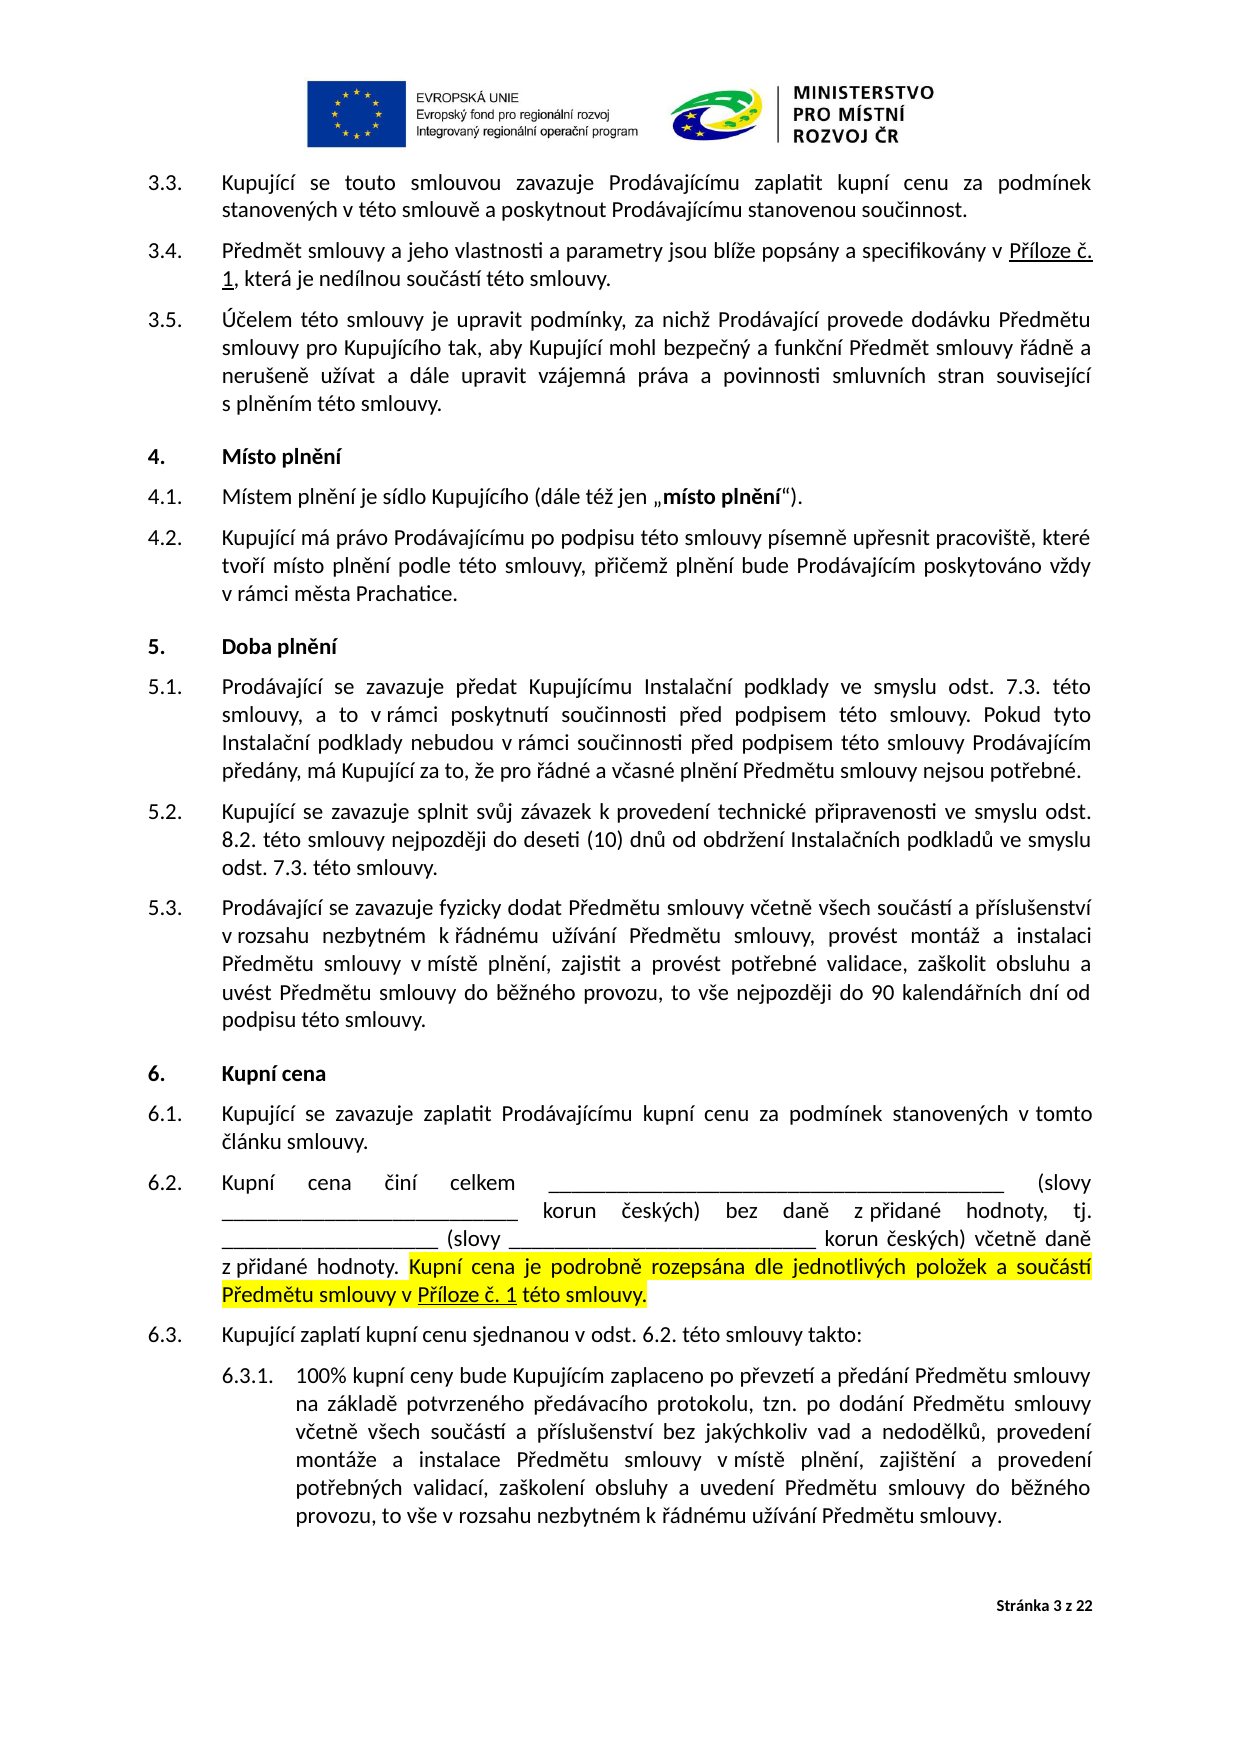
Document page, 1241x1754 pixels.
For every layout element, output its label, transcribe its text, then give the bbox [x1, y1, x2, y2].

text Prodávající se zavazuje předat Kupujícímu Instalační podklady ve smyslu odst. 7.3. této smlouvy, a to v rámci poskytnutí součinnosti před podpisem této smlouvy. Pokud tyto Instalační podklady nebudou v rámci součinnosti před podpisem této smlouvy Prodávajícím předány, má Kupující za to, že pro řádné a včasné plnění Předmětu smlouvy nejsou potřebné. [148, 672, 1092, 784]
list Doba plnění [148, 632, 1092, 660]
text Kupující se zavazuje splnit svůj závazek k provedení technické připravenosti ve smyslu odst. 8.2. této smlouvy nejpozději do deseti (10) dnů od obdržení Instalačních podkladů ve smyslu odst. 7.3. této smlouvy. [148, 797, 1092, 881]
text Předmět smlouvy a jeho vlastnosti a parametry jsou blíže popsány a specifikovány v Příloze č. 1, která je nedílnou součástí této smlouvy. [148, 236, 1092, 292]
text Účelem této smlouvy je upravit podmínky, za nichž Prodávající provede dodávku Předmětu smlouvy pro Kupujícího tak, aby Kupující mohl bezpečný a funkční Předmět smlouvy řádně a nerušeně užívat a dále upravit vzájemná práva a povinnosti smluvních stran související s plněním této smlouvy. [148, 305, 1092, 417]
list Kupní cena [148, 1059, 1092, 1087]
text Místem plnění je sídlo Kupujícího (dále též jen „místo plnění“). [148, 482, 1092, 510]
text Kupující zaplatí kupní cenu sjednanou v odst. 6.2. této smlouvy takto: [148, 1320, 1092, 1348]
text Prodávající se zavazuje fyzicky dodat Předmětu smlouvy včetně všech součástí a příslušenství v rozsahu nezbytném k řádnému užívání Předmětu smlouvy, provést montáž a instalaci Předmětu smlouvy v místě plnění, zajistit a provést potřebné validace, zaškolit obsluhu a uvést Předmětu smlouvy do běžného provozu, to vše nejpozději do 90 kalendářních dní od podpisu této smlouvy. [148, 893, 1092, 1034]
text Kupující má právo Prodávajícímu po podpisu této smlouvy písemně upřesnit pracoviště, které tvoří místo plnění podle této smlouvy, přičemž plnění bude Prodávajícím poskytováno vždy v rámci města Prachatice. [148, 523, 1092, 607]
list Místo plnění [148, 442, 1092, 470]
text Kupující se zavazuje zaplatit Prodávajícímu kupní cenu za podmínek stanovených v tomto článku smlouvy. [148, 1099, 1092, 1155]
text Kupní cena činí celkem ________________________________________ (slovy __________________________ korun českých) bez daně z přidané hodnoty, tj. ___________________ (slovy ___________________________ korun českých) včetně daně z přidané hodnoty. Kupní cena je podrobně rozepsána dle jednotlivých položek a součástí Předmětu smlouvy v Příloze č. 1 této smlouvy. [148, 1168, 1092, 1308]
text Kupující se touto smlouvou zavazuje Prodávajícímu zaplatit kupní cenu za podmínek stanovených v této smlouvě a poskytnout Prodávajícímu stanovenou součinnost. [148, 168, 1092, 224]
subtitle 6.3.1. 100% kupní ceny bude Kupujícím zaplaceno po převzetí a předání Předmětu smlouvy na základě potvrzeného předávacího protokolu, tzn. po dodání Předmětu smlouvy včetně všech součástí a příslušenství bez jakýchkoliv vad a nedodělků, provedení montáže a instalace Předmětu smlouvy v místě plnění, zajištění a provedení potřebných validací, zaškolení obsluhy a uvedení Předmětu smlouvy do běžného provozu, to vše v rozsahu nezbytném k řádnému užívání Předmětu smlouvy. [222, 1361, 1092, 1529]
